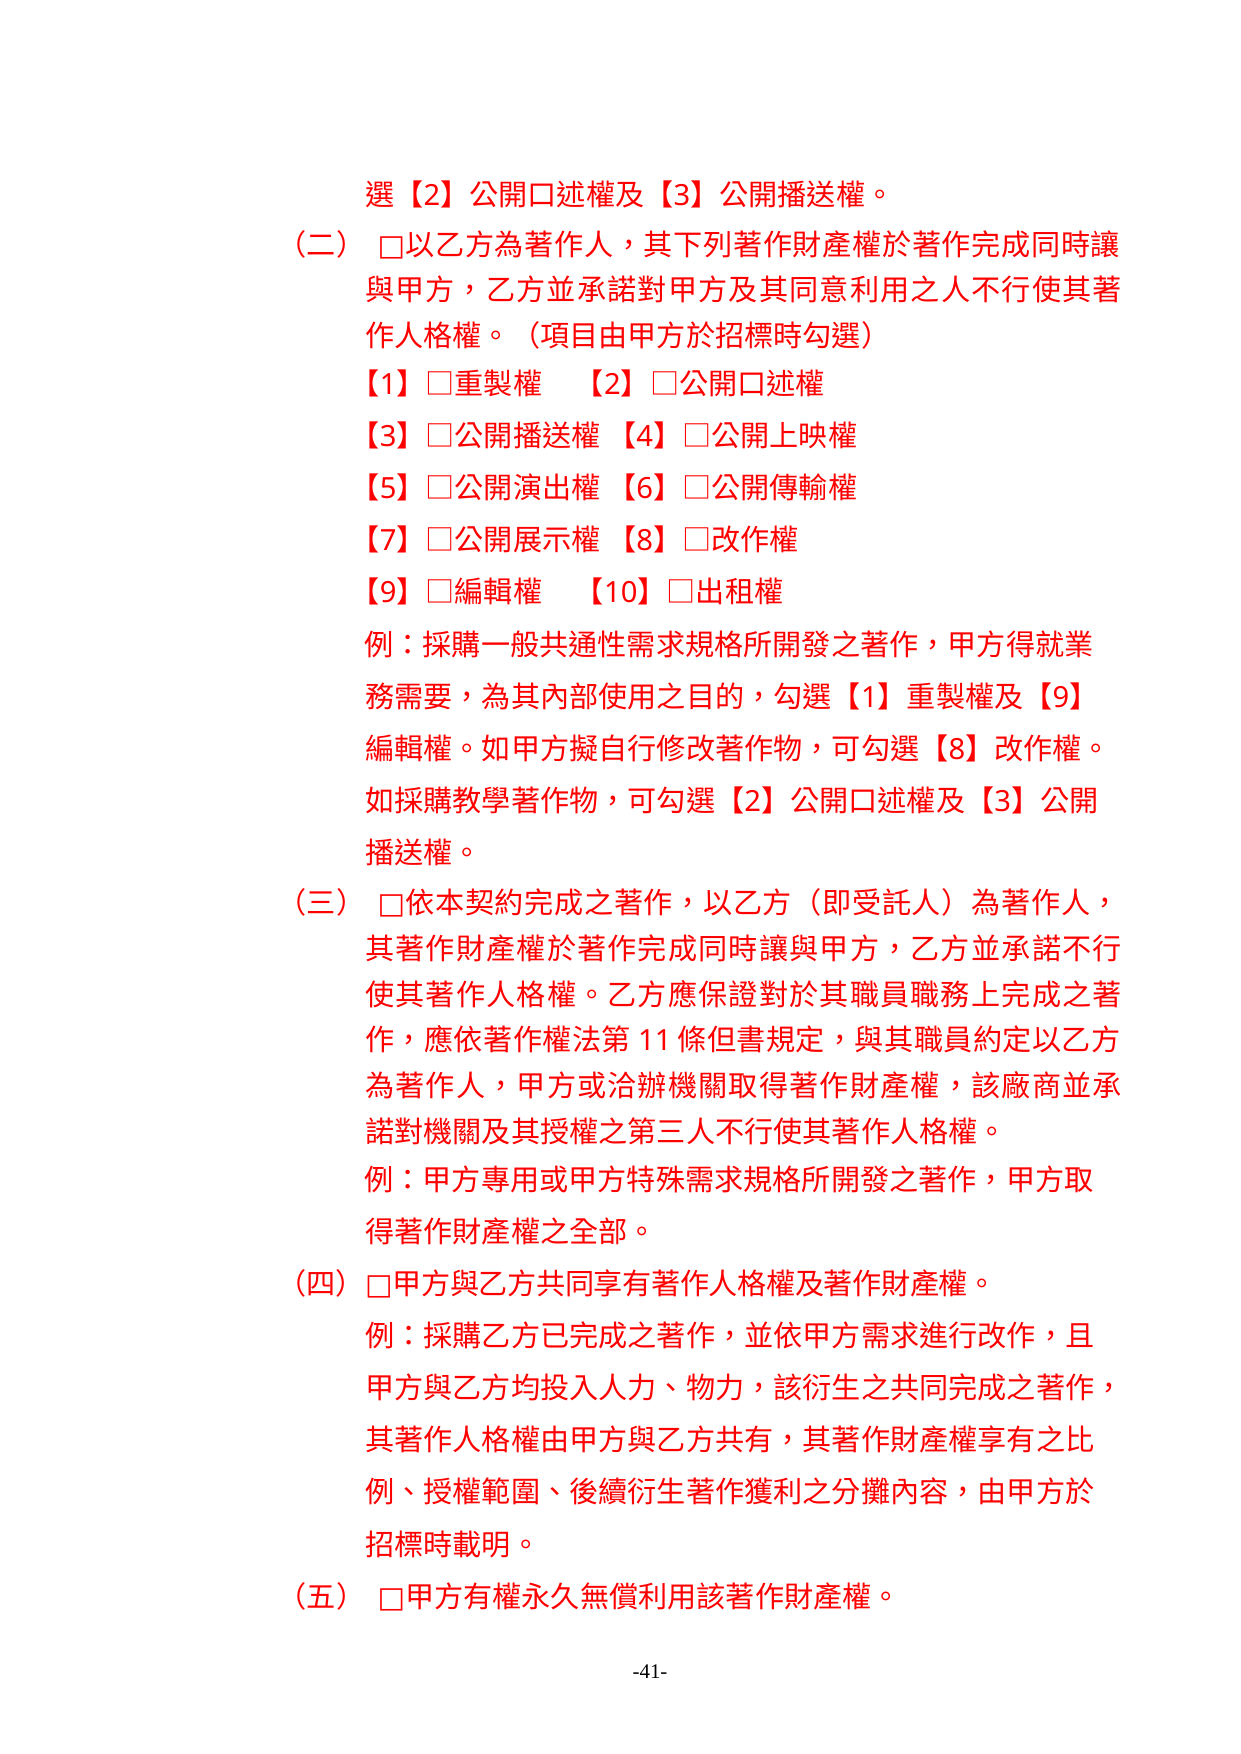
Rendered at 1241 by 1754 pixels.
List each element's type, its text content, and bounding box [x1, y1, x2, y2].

text 例：採購一般共通性需求規格所開發之著作，甲方得就業務需要，為其內部使用之目的，勾選【1】重製權及【9】編輯權。如甲方擬自行修改著作物，可勾選【8】改作權。如採購教學著作物，可勾選【2】公開口述權及【3】公開播送權。 [364, 616, 1122, 877]
text 例：甲方專用或甲方特殊需求規格所開發之著作，甲方取得著作財產權之全部。 [364, 1152, 1122, 1256]
text 【3】□公開播送權 【4】□公開上映權 [350, 408, 1122, 460]
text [364, 166, 1122, 218]
list □依本契約完成之著作，以乙方（即受託人）為著作人，其著作財產權於著作完成同時讓與甲方，乙方並承諾不行使其著作人格權。乙方應保證對於其職員職務上完成之著作，應依著作權法第11條但書規定，與其職員約定以乙方為著作人，甲方或洽辦機關取得著作財產權，該廠商並承諾對機關及其授權之第三人不行使其著作人格權。 [277, 877, 1122, 1152]
list 例：採購乙方已完成之著作，並依甲方需求進行改作，且甲方與乙方均投入人力、物力，該衍生之共同完成之著作，其著作人格權由甲方與乙方共有，其著作財產權享有之比例、授權範圍、後續衍生著作獲利之分攤內容，由甲方於招標時載明。 [365, 1308, 1122, 1568]
list □甲方與乙方共同享有著作人格權及著作財產權。 [277, 1256, 1122, 1308]
list □以乙方為著作人，其下列著作財產權於著作完成同時讓與甲方，乙方並承諾對甲方及其同意利用之人不行使其著作人格權。（項目由甲方於招標時勾選） [277, 218, 1122, 356]
text 【1】□重製權 【2】□公開口述權 [350, 356, 1122, 408]
text 【9】□編輯權 【10】□出租權 [350, 564, 1122, 616]
list □甲方有權永久無償利用該著作財產權。 [277, 1568, 1122, 1620]
text 【7】□公開展示權 【8】□改作權 [350, 512, 1122, 564]
text 【5】□公開演出權 【6】□公開傳輸權 [350, 460, 1122, 512]
